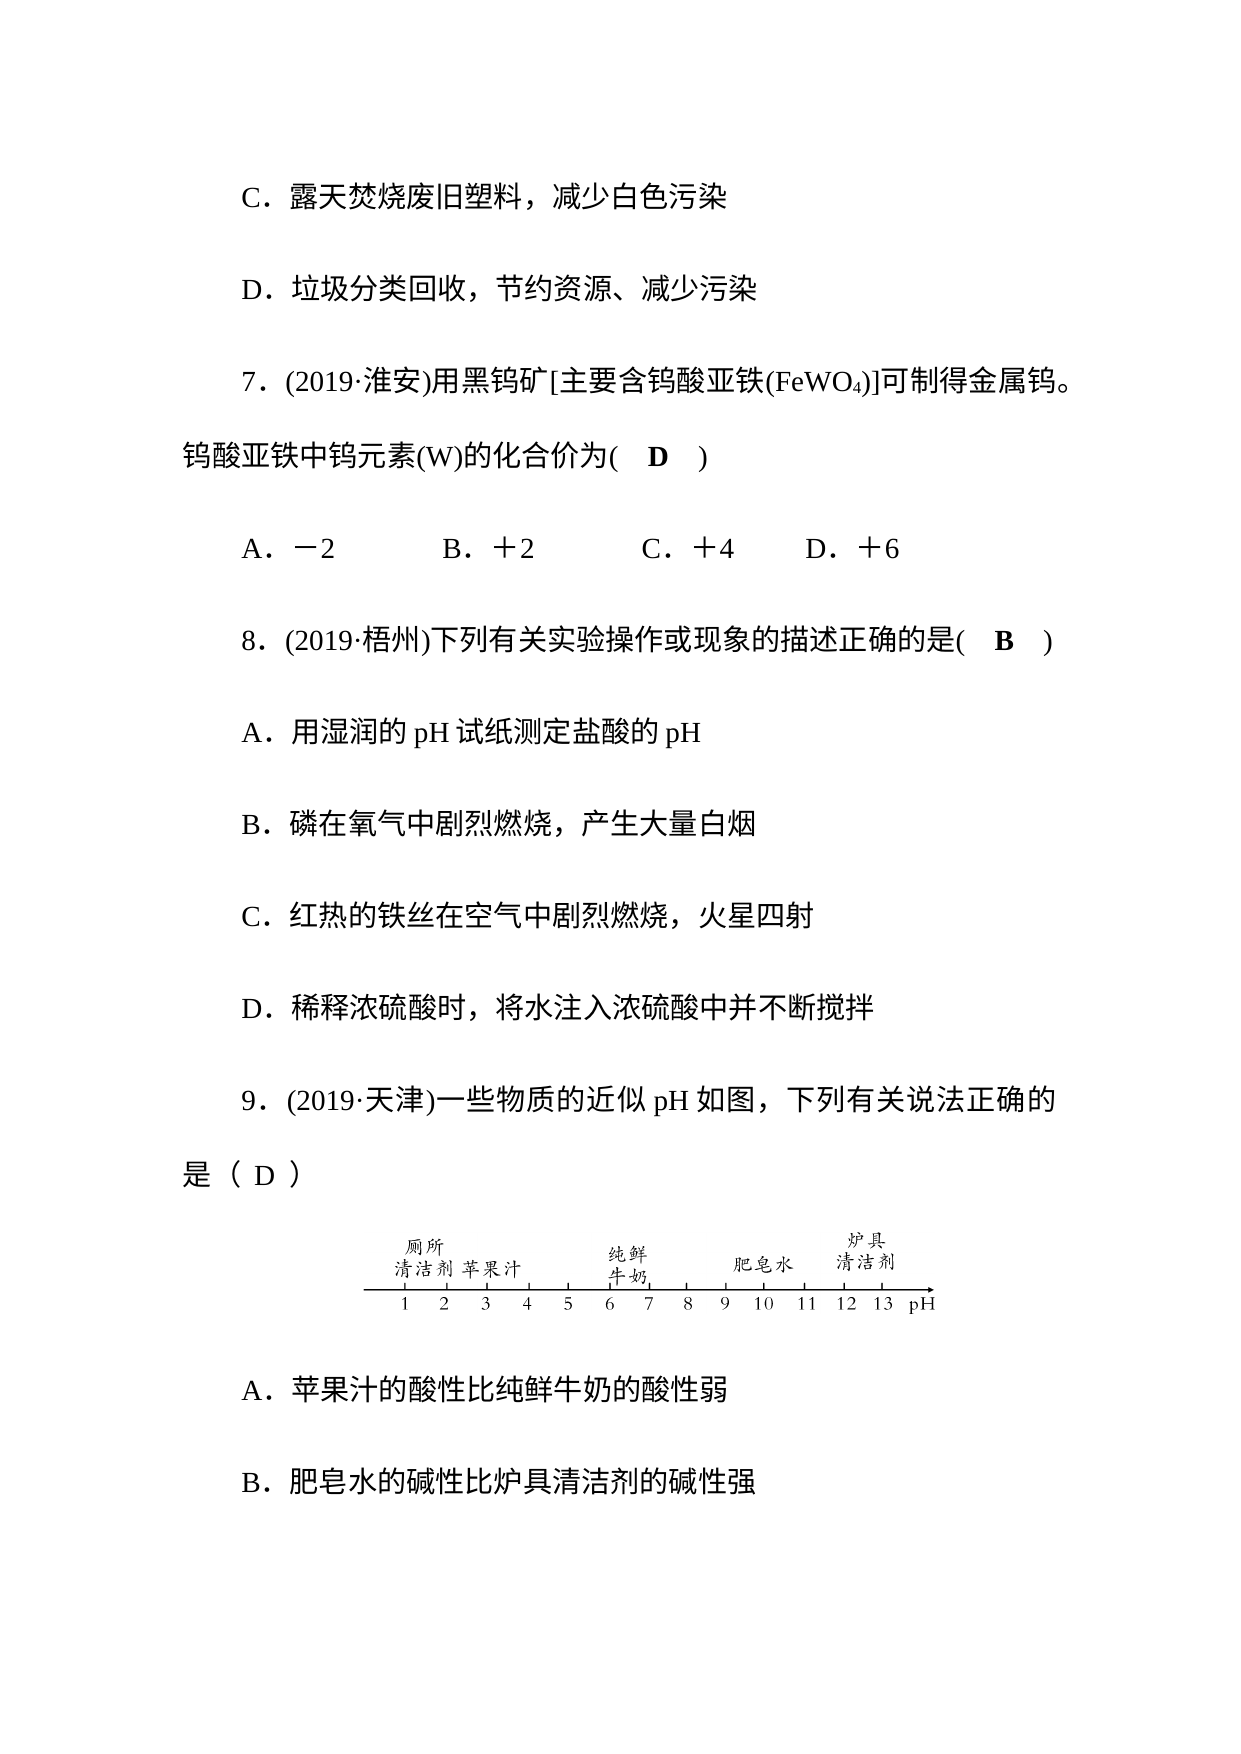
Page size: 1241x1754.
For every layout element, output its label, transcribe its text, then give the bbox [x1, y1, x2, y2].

picture [363, 1232, 935, 1314]
text 7．(2019·淮安)用黑钨矿[主要含钨酸亚铁(FeWO4)]可制得金属钨。钨酸亚铁中钨元素(W)的化合价为( D ) [183, 346, 1058, 486]
text A．用湿润的pH试纸测定盐酸的pH [183, 697, 1058, 762]
text A．苹果汁的酸性比纯鲜牛奶的酸性弱 [183, 1355, 1058, 1420]
text B．肥皂水的碱性比炉具清洁剂的碱性强 [183, 1447, 1058, 1512]
text C．露天焚烧废旧塑料，减少白色污染 [183, 162, 1058, 227]
text D．稀释浓硫酸时，将水注入浓硫酸中并不断搅拌 [183, 973, 1058, 1038]
text D．垃圾分类回收，节约资源、减少污染 [183, 254, 1058, 319]
text A．－2 B．＋2 C．＋4 D．＋6 [183, 513, 1058, 578]
text 9．(2019·天津)一些物质的近似pH如图，下列有关说法正确的是（ D ） [183, 1065, 1058, 1205]
text B．磷在氧气中剧烈燃烧，产生大量白烟 [183, 789, 1058, 854]
text 8．(2019·梧州)下列有关实验操作或现象的描述正确的是( B ) [183, 605, 1058, 670]
text C．红热的铁丝在空气中剧烈燃烧，火星四射 [183, 881, 1058, 946]
